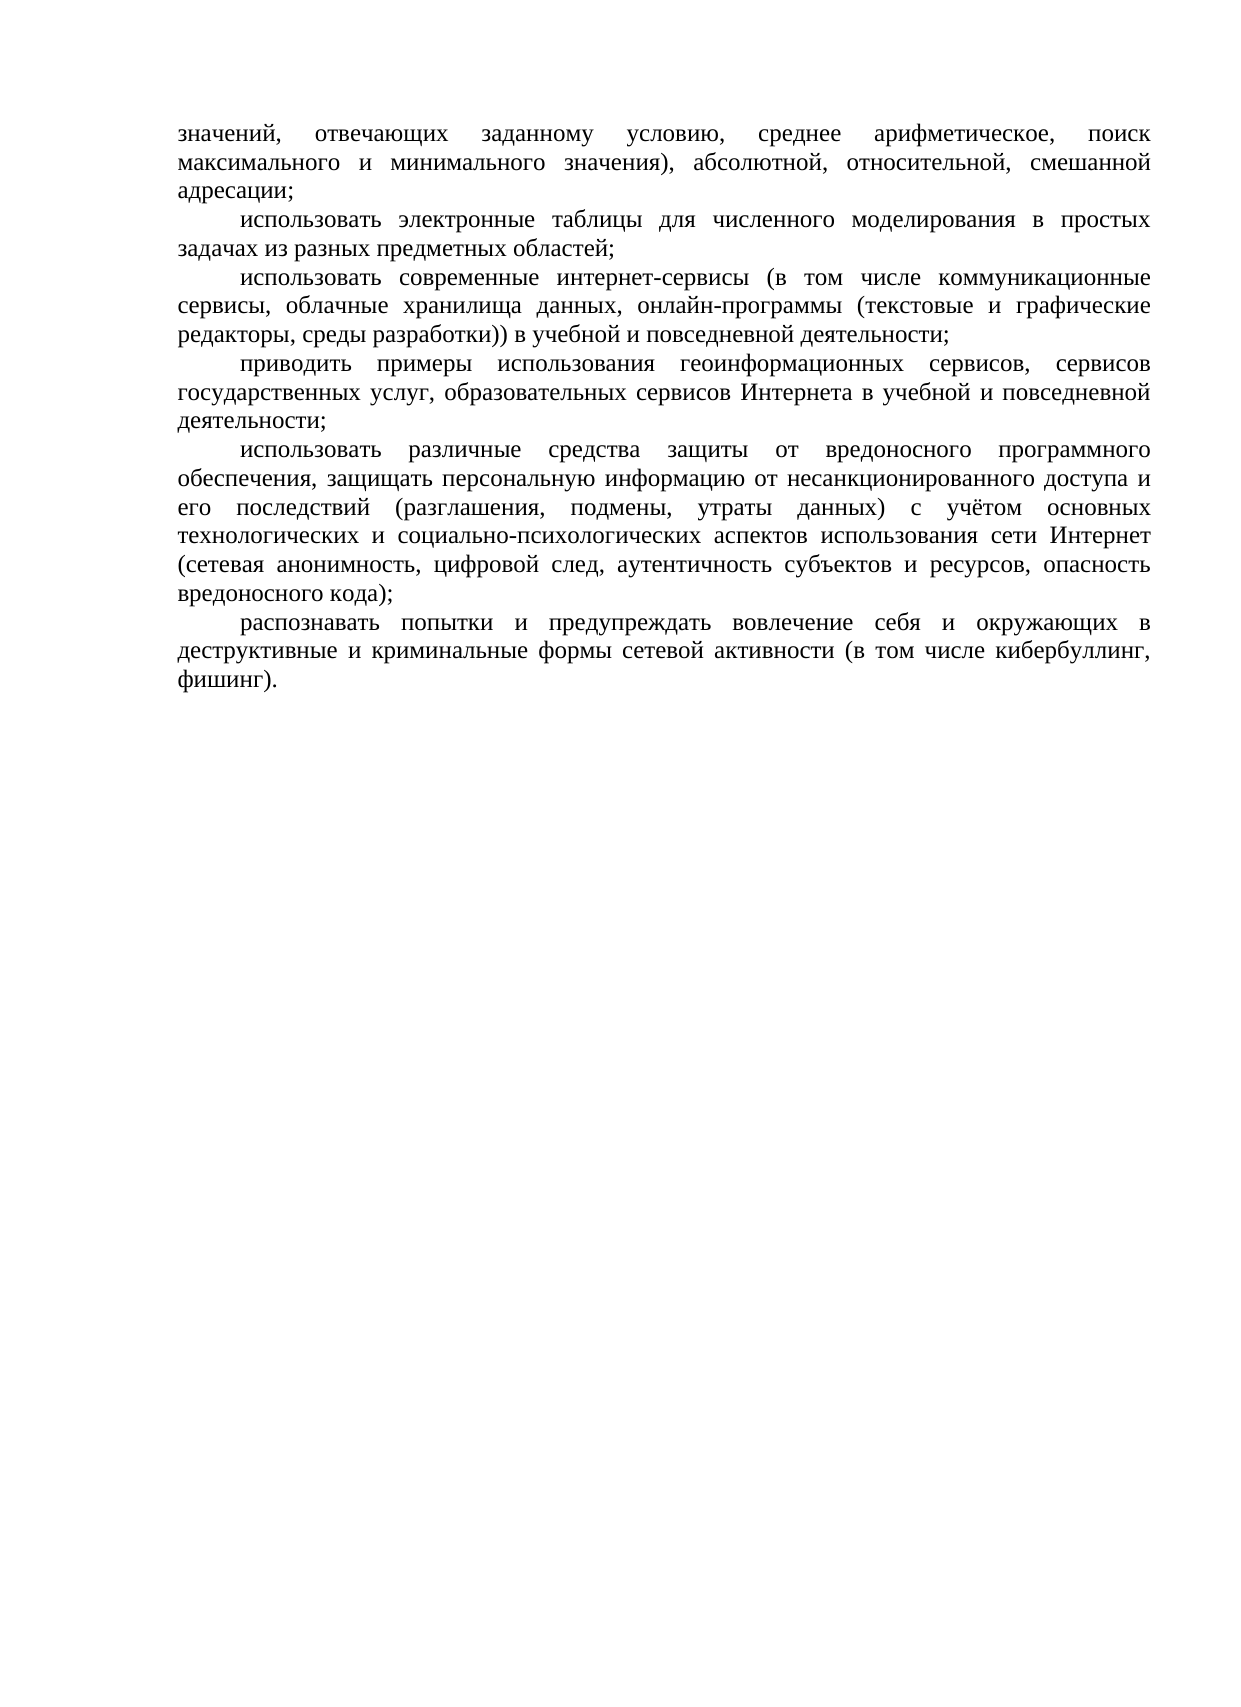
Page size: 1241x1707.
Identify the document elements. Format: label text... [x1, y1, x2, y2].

text распознавать попытки и предупреждать вовлечение себя и окружающих в деструктивные и криминальные формы сетевой активности (в том числе кибербуллинг, фишинг). [177, 607, 1152, 693]
text использовать различные средства защиты от вредоносного программного обеспечения, защищать персональную информацию от несанкционированного доступа и его последствий (разглашения, подмены, утраты данных) с учётом основных технологических и социально-психологических аспектов использования сети Интернет (сетевая анонимность, цифровой след, аутентичность субъектов и ресурсов, опасность вредоносного кода); [177, 434, 1152, 607]
text приводить примеры использования геоинформационных сервисов, сервисов государственных услуг, образовательных сервисов Интернета в учебной и повседневной деятельности; [177, 348, 1152, 434]
text использовать современные интернет-сервисы (в том числе коммуникационные сервисы, облачные хранилища данных, онлайн-программы (текстовые и графические редакторы, среды разработки)) в учебной и повседневной деятельности; [177, 262, 1152, 348]
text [177, 118, 1152, 204]
text использовать электронные таблицы для численного моделирования в простых задачах из разных предметных областей; [177, 204, 1152, 262]
